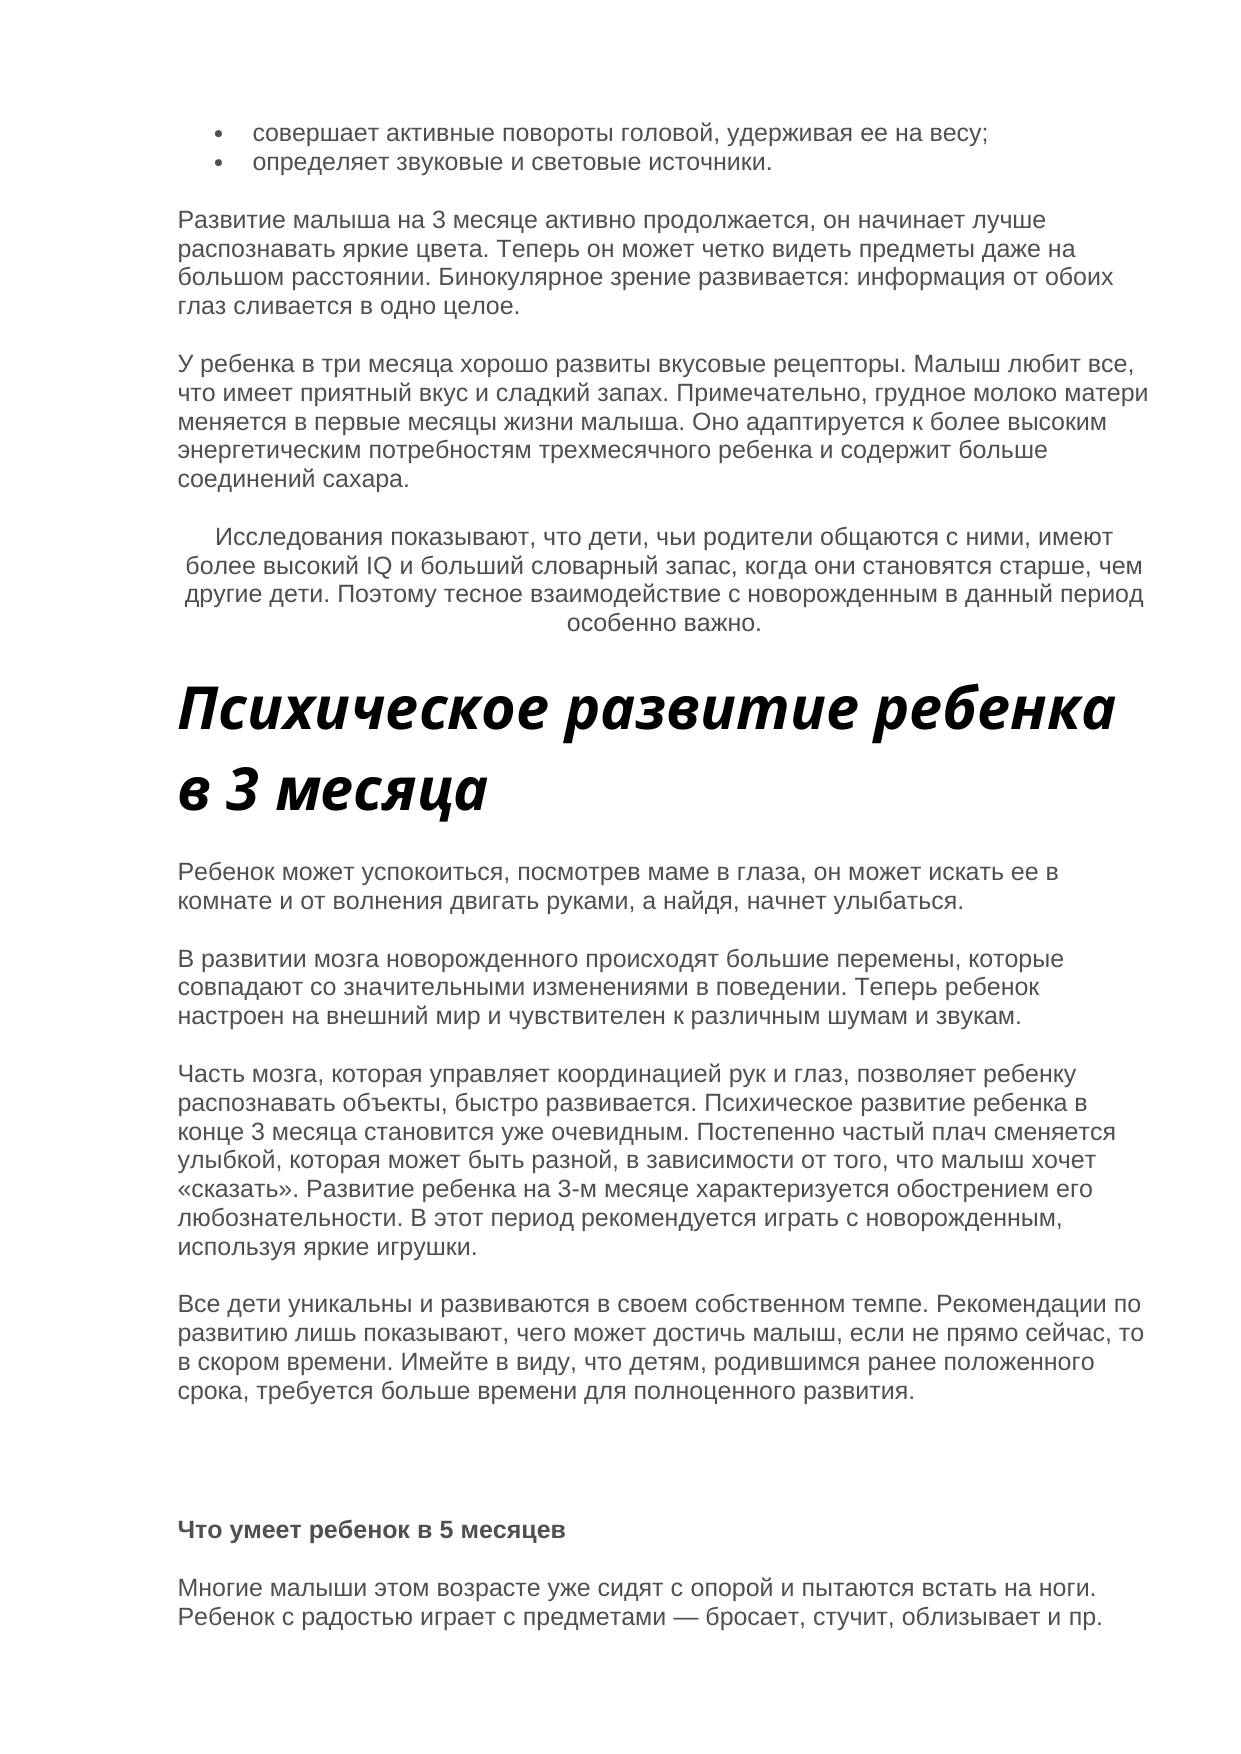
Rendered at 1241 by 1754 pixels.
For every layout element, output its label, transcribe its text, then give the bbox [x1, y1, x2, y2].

text У ребенка в три месяца хорошо развиты вкусовые рецепторы. Малыш любит все, что имеет приятный вкус и сладкий запах. Примечательно, грудное молоко матери меняется в первые месяцы жизни малыша. Оно адаптируется к более высоким энергетическим потребностям трехмесячного ребенка и содержит больше соединений сахара. [177, 349, 1152, 493]
list совершает активные повороты головой, удерживая ее на весу; [215, 118, 1152, 147]
text Часть мозга, которая управляет координацией рук и глаз, позволяет ребенку распознавать объекты, быстро развивается. Психическое развитие ребенка в конце 3 месяца становится уже очевидным. Постепенно частый плач сменяется улыбкой, которая может быть разной, в зависимости от того, что малыш хочет «сказать». Развитие ребенка на 3-м месяце характеризуется обострением его любознательности. В этот период рекомендуется играть с новорожденным, используя яркие игрушки. [177, 1059, 1152, 1260]
text Исследования показывают, что дети, чьи родители общаются с ними, имеют более высокий IQ и больший словарный запас, когда они становятся старше, чем другие дети. Поэтому тесное взаимодействие с новорожденным в данный период особенно важно. [177, 522, 1152, 637]
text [177, 1573, 1152, 1631]
text Что умеет ребенок в 5 месяцев [177, 1515, 1152, 1544]
list определяет звуковые и световые источники. [215, 147, 1152, 176]
text Все дети уникальны и развиваются в своем собственном темпе. Рекомендации по развитию лишь показывают, чего может достичь малыш, если не прямо сейчас, то в скором времени. Имейте в виду, что детям, родившимся ранее положенного срока, требуется больше времени для полноценного развития. [177, 1289, 1152, 1404]
text Ребенок может успокоиться, посмотрев маме в глаза, он может искать ее в комнате и от волнения двигать руками, а найдя, начнет улыбаться. [177, 857, 1152, 914]
text Развитие малыша на 3 месяце активно продолжается, он начинает лучше распознавать яркие цвета. Теперь он может четко видеть предметы даже на большом расстоянии. Бинокулярное зрение развивается: информация от обоих глаз сливается в одно целое. [177, 205, 1152, 320]
subtitle Психическое развитие ребенка в 3 месяца [177, 666, 1152, 828]
text В развитии мозга новорожденного происходят большие перемены, которые совпадают со значительными изменениями в поведении. Теперь ребенок настроен на внешний мир и чувствителен к различным шумам и звукам. [177, 943, 1152, 1030]
